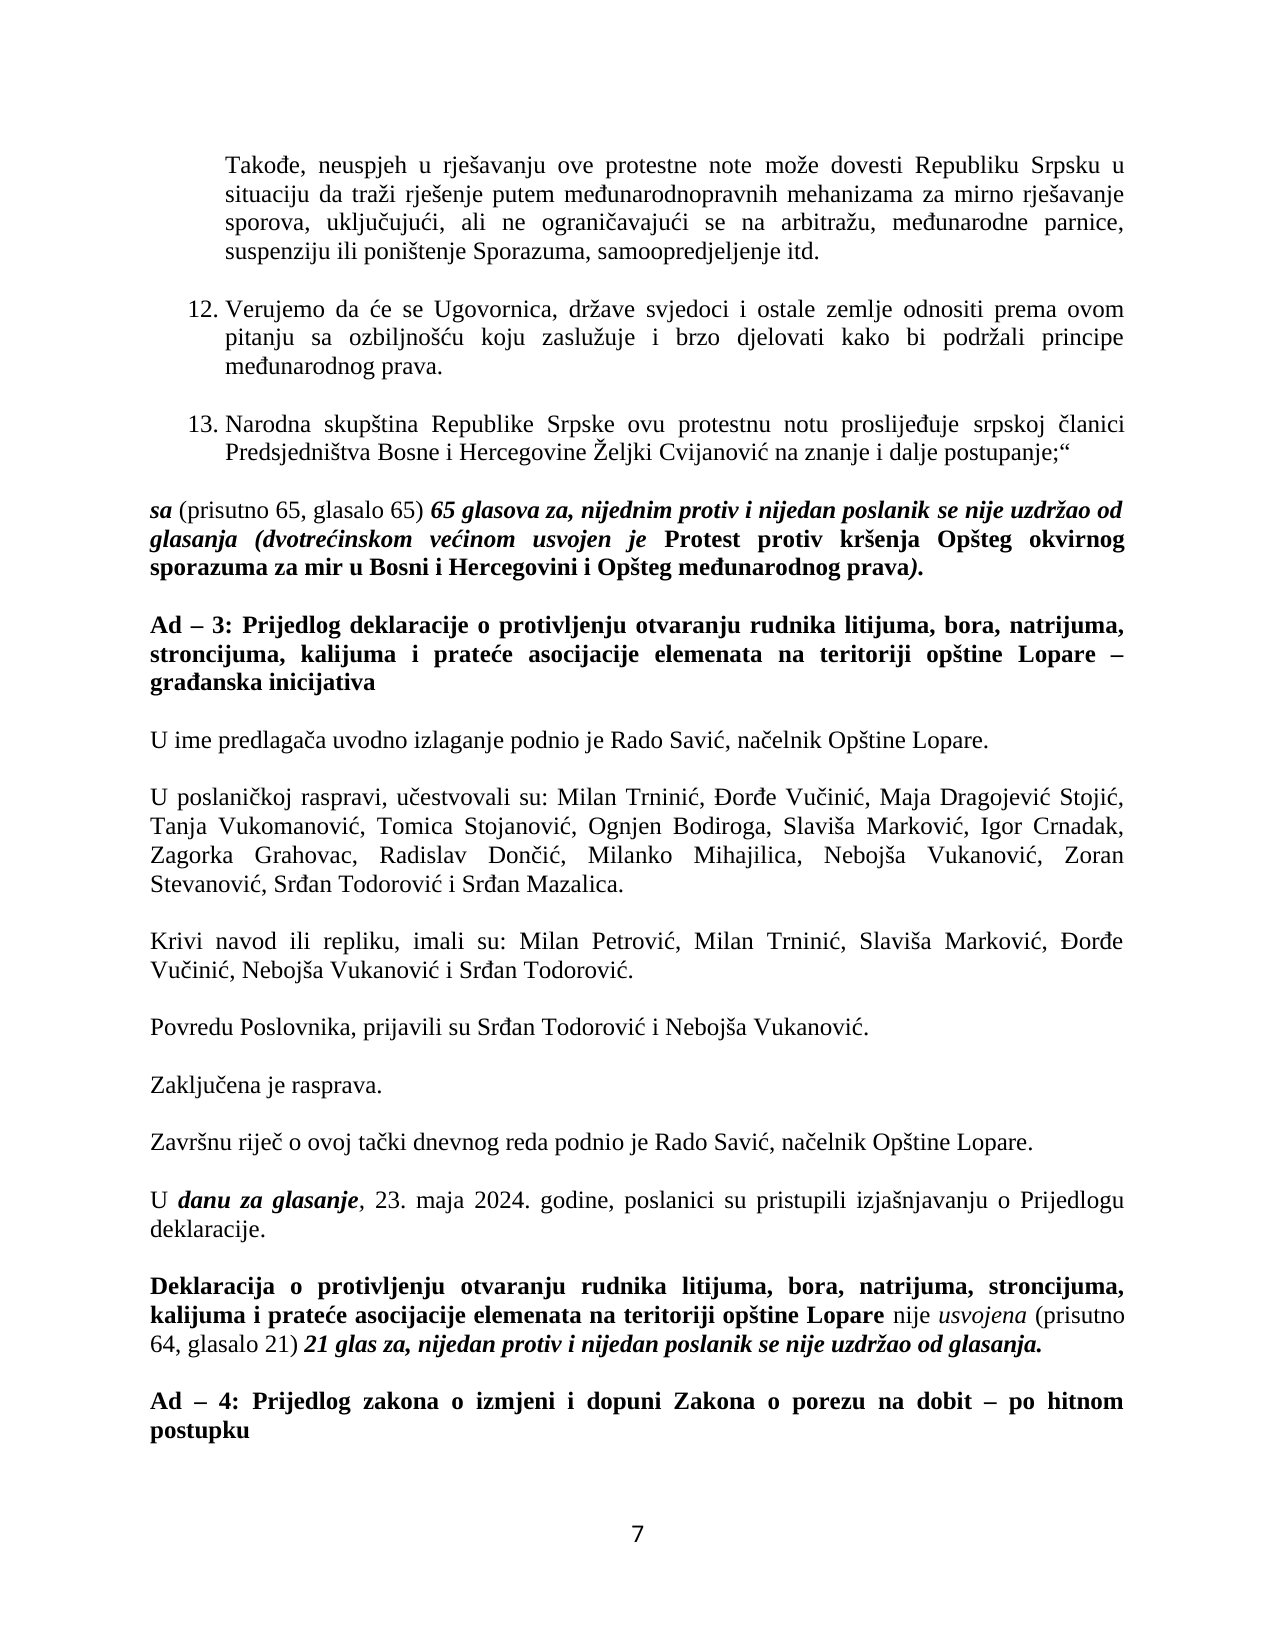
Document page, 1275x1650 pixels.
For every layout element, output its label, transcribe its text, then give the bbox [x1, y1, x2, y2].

text sa (prisutno 65, glasalo 65) 65 glasova za, nijednim protiv i nijedan poslanik se nije uzdržao od glasanja (dvotrećinskom većinom usvojen je Protest protiv kršenja Opšteg okvirnog sporazuma za mir u Bosni i Hercegovini i Opšteg međunarodnog prava). [150, 495, 1125, 581]
text Krivi navod ili repliku, imali su: Milan Petrović, Milan Trninić, Slaviša Marković, Đorđe Vučinić, Nebojša Vukanović i Srđan Todorović. [150, 926, 1125, 984]
text Zaključena je rasprava. [150, 1070, 1125, 1099]
text Ad – 4: Prijedlog zakona o izmjeni i dopuni Zakona o porezu na dobit – po hitnom postupku [150, 1386, 1125, 1444]
text Ad – 3: Prijedlog deklaracije o protivljenju otvaranju rudnika litijuma, bora, natrijuma, stroncijuma, kalijuma i prateće asocijacije elemenata na teritoriji opštine Lopare – građanska inicijativa [150, 610, 1125, 696]
text Deklaracija o protivljenju otvaranju rudnika litijuma, bora, natrijuma, stroncijuma, kalijuma i prateće asocijacije elemenata na teritoriji opštine Lopare nije usvojena (prisutno 64, glasalo 21) 21 glas za, nijedan protiv i nijedan poslanik se nije uzdržao od glasanja. [150, 1271, 1125, 1357]
text Povredu Poslovnika, prijavili su Srđan Todorović i Nebojša Vukanović. [150, 1012, 1125, 1041]
text Takođe, neuspjeh u rješavanju ove protestne note može dovesti Republiku Srpsku u situaciju da traži rješenje putem međunarodnopravnih mehanizama za mirno rješavanje sporova, uključujući, ali ne ograničavajući se na arbitražu, međunarodne parnice, suspenziju ili poništenje Sporazuma, samoopredjeljenje itd. [225, 150, 1125, 265]
text U danu za glasanje, 23. maja 2024. godine, poslanici su pristupili izjašnjavanju o Prijedlogu deklaracije. [150, 1185, 1125, 1242]
list Narodna skupština Republike Srpske ovu protestnu notu proslijeđuje srpskoj članici Predsjedništva Bosne i Hercegovine Željki Cvijanović na znanje i dalje postupanje;“ [187, 409, 1125, 466]
text U ime predlagača uvodno izlaganje podnio je Rado Savić, načelnik Opštine Lopare. [150, 725, 1125, 754]
list Verujemo da će se Ugovornica, države svjedoci i ostale zemlje odnositi prema ovom pitanju sa ozbiljnošću koju zaslužuje i brzo djelovati kako bi podržali principe međunarodnog prava. [187, 294, 1125, 380]
text Završnu riječ o ovoj tački dnevnog reda podnio je Rado Savić, načelnik Opštine Lopare. [150, 1127, 1125, 1156]
text U poslaničkoj raspravi, učestvovali su: Milan Trninić, Đorđe Vučinić, Maja Dragojević Stojić, Tanja Vukomanović, Tomica Stojanović, Ognjen Bodiroga, Slaviša Marković, Igor Crnadak, Zagorka Grahovac, Radislav Dončić, Milanko Mihajilica, Nebojša Vukanović, Zoran Stevanović, Srđan Todorović i Srđan Mazalica. [150, 782, 1125, 897]
